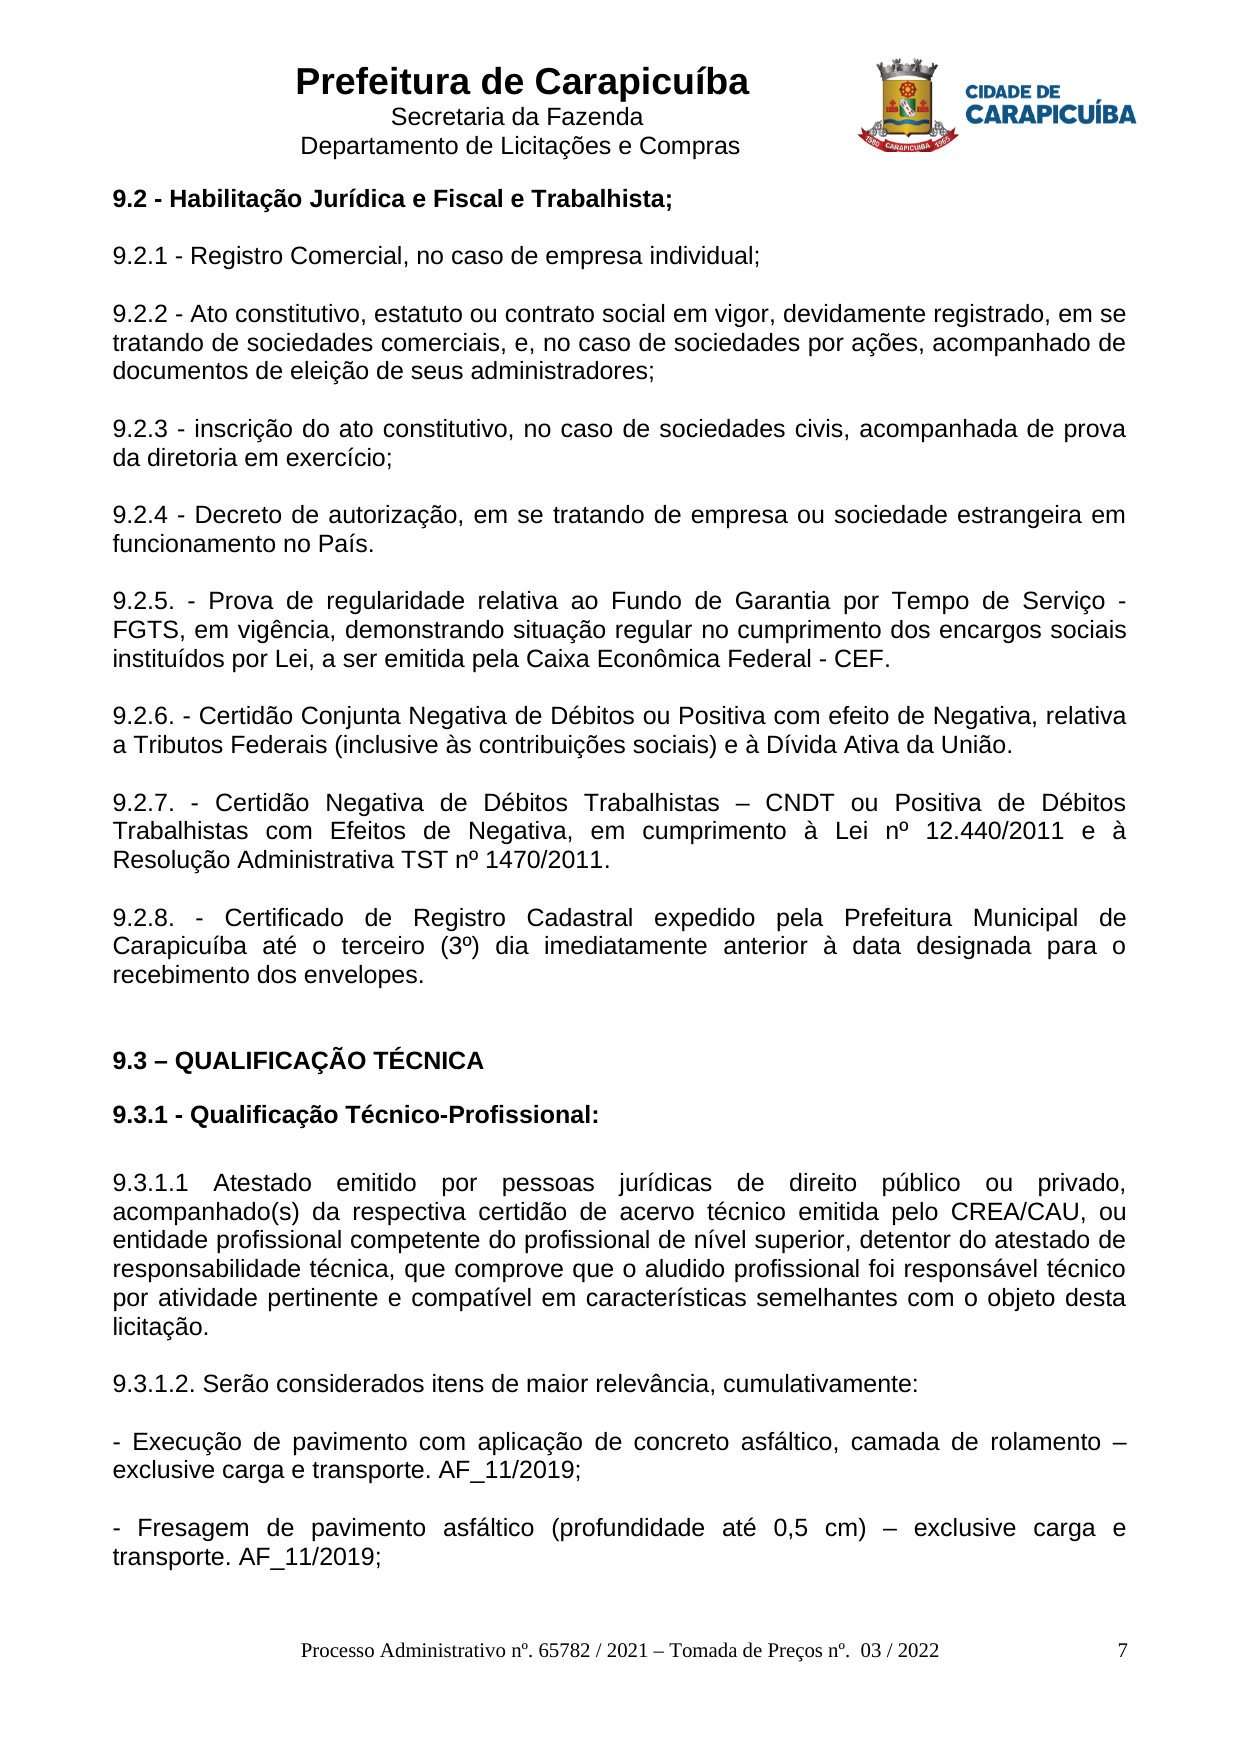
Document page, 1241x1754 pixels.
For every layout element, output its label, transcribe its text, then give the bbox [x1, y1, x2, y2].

text 9.2.5. - Prova de regularidade relativa ao Fundo de Garantia por Tempo de Serviço - FGTS, em vigência, demonstrando situação regular no cumprimento dos encargos sociais instituídos por Lei, a ser emitida pela Caixa Econômica Federal - CEF. [112, 586, 1128, 672]
text 9.2.3 - inscrição do ato constitutivo, no caso de sociedades civis, acompanhada de prova da diretoria em exercício; [112, 414, 1128, 471]
text 9.3.1.1 Atestado emitido por pessoas jurídicas de direito público ou privado, acompanhado(s) da respectiva certidão de acervo técnico emitida pelo CREA/CAU, ou entidade profissional competente do profissional de nível superior, detentor do atestado de responsabilidade técnica, que comprove que o aludido profissional foi responsável técnico por atividade pertinente e compatível em características semelhantes com o objeto desta licitação. [112, 1168, 1128, 1340]
text 9.3 – QUALIFICAÇÃO TÉCNICA [112, 1046, 1128, 1075]
text - Fresagem de pavimento asfáltico (profundidade até 0,5 cm) – exclusive carga e transporte. AF_11/2019; [112, 1513, 1128, 1570]
text 9.2.4 - Decreto de autorização, em se tratando de empresa ou sociedade estrangeira em funcionamento no País. [112, 500, 1128, 557]
text 9.3.1 - Qualificação Técnico-Profissional: [112, 1100, 1128, 1128]
text 9.2 - Habilitação Jurídica e Fiscal e Trabalhista; [112, 184, 1128, 212]
text - Execução de pavimento com aplicação de concreto asfáltico, camada de rolamento – exclusive carga e transporte. AF_11/2019; [112, 1426, 1128, 1484]
text 9.2.7. - Certidão Negativa de Débitos Trabalhistas – CNDT ou Positiva de Débitos Trabalhistas com Efeitos de Negativa, em cumprimento à Lei nº 12.440/2011 e à Resolução Administrativa TST nº 1470/2011. [112, 787, 1128, 874]
picture [857, 57, 1139, 152]
text 9.2.8. - Certificado de Registro Cadastral expedido pela Prefeitura Municipal de Carapicuíba até o terceiro (3º) dia imediatamente anterior à data designada para o recebimento dos envelopes. [112, 902, 1128, 989]
text 9.3.1.2. Serão considerados itens de maior relevância, cumulativamente: [112, 1369, 1128, 1398]
text 9.2.1 - Registro Comercial, no caso de empresa individual; [112, 241, 1128, 270]
text 9.2.6. - Certidão Conjunta Negativa de Débitos ou Positiva com efeito de Negativa, relativa a Tributos Federais (inclusive às contribuições sociais) e à Dívida Ativa da União. [112, 701, 1128, 759]
text 9.2.2 - Ato constitutivo, estatuto ou contrato social em vigor, devidamente registrado, em se tratando de sociedades comerciais, e, no caso de sociedades por ações, acompanhado de documentos de eleição de seus administradores; [112, 299, 1128, 385]
